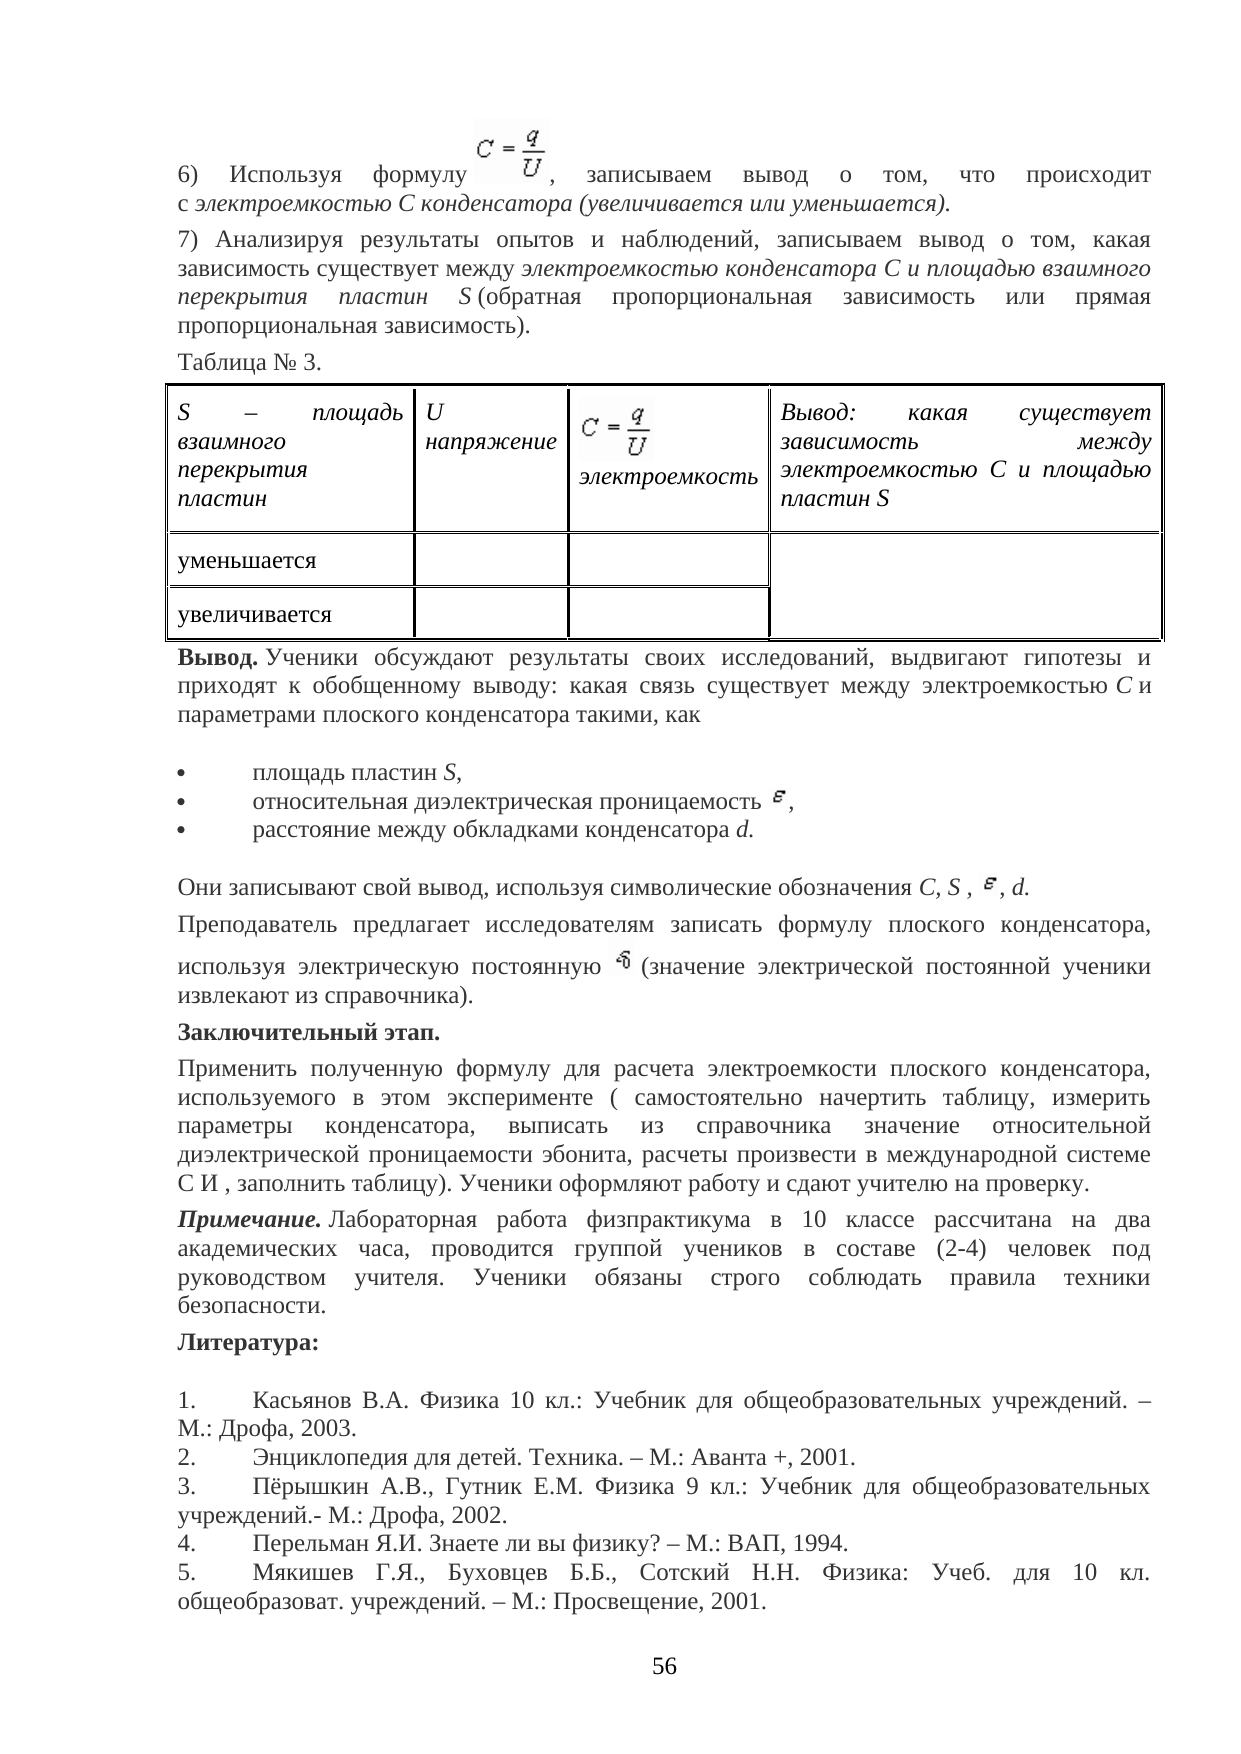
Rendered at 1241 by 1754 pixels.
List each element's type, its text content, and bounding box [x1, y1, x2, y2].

table_cell [568, 588, 769, 638]
text Заключительный этап. [177, 1017, 1152, 1045]
table_cell [416, 534, 567, 584]
table_header электроемкость [568, 386, 769, 531]
text Применить полученную формулу для расчета электроемкости плоского конденсатора, используемого в этом эксперименте ( самостоятельно начертить таблицу, измерить параметры конденсатора, выписать из справочника значение относительной диэлектрической проницаемости эбонита, расчеты произвести в международной системе С И , заполнить таблицу). Ученики оформляют работу и сдают учителю на проверку. [177, 1053, 1152, 1197]
text Преподаватель предлагает исследователям записать формулу плоского конденсатора, используя электрическую постоянную (значение электрической постоянной ученики извлекают из справочника). [177, 909, 1152, 1009]
list расстояние между обкладками конденсатора d. [177, 814, 1152, 843]
text 6) Используя формулу , записываем вывод о том, что происходит с электроемкостью С конденсатора (увеличивается или уменьшается). [177, 118, 1152, 216]
list площадь пластин S, [177, 757, 1152, 786]
table_cell [770, 531, 1163, 638]
text Вывод. Ученики обсуждают результаты своих исследований, выдвигают гипотезы и приходят к обобщенному выводу: какая связь существует между электроемкостью С и параметрами плоского конденсатора такими, как [177, 642, 1152, 728]
table_cell [414, 588, 568, 638]
picture [578, 397, 655, 462]
text Они записывают свой вывод, используя символические обозначения С, S , , d. [177, 872, 1152, 901]
list Энциклопедия для детей. Техника. – М.: Аванта +, 2001. [177, 1442, 1152, 1471]
table_cell уменьшается [166, 531, 414, 584]
table_cell увеличивается [168, 585, 414, 638]
picture [473, 118, 550, 183]
text Таблица № 3. [177, 347, 1152, 375]
table_header U напряжение [414, 385, 568, 531]
list Перельман Я.И. Знаете ли вы физику? – М.: ВАП, 1994. [177, 1528, 1152, 1557]
picture [978, 873, 999, 896]
list Пёрышкин А.В., Гутник Е.М. Физика 9 кл.: Учебник для общеобразовательных учреждений.- М.: Дрофа, 2002. [177, 1471, 1152, 1528]
text 7) Анализируя результаты опытов и наблюдений, записываем вывод о том, какая зависимость существует между электроемкостью конденсатора С и площадью взаимного перекрытия пластин S (обратная пропорциональная зависимость или прямая пропорциональная зависимость). [177, 224, 1152, 339]
table_header Вывод: какая существует зависимость между электроемкостью С и площадью пластин S [770, 386, 1161, 531]
picture [767, 787, 788, 809]
picture [607, 937, 635, 975]
text Примечание. Лабораторная работа физпрактикума в 10 классе рассчитана на два академических часа, проводится группой учеников в составе (2-4) человек под руководством учителя. Ученики обязаны строго соблюдать правила техники безопасности. [177, 1204, 1152, 1319]
list Касьянов В.А. Физика 10 кл.: Учебник для общеобразовательных учреждений. – М.: Дрофа, 2003. [177, 1385, 1152, 1442]
list относительная диэлектрическая проницаемость , [177, 786, 1152, 814]
table_header S – площадь взаимного перекрытия пластин [168, 386, 414, 531]
text Литература: [177, 1327, 1152, 1356]
table_cell [570, 534, 768, 584]
list Мякишев Г.Я., Буховцев Б.Б., Сотский Н.Н. Физика: Учеб. для 10 кл. общеобразоват. учреждений. – М.: Просвещение, 2001. [177, 1557, 1152, 1615]
